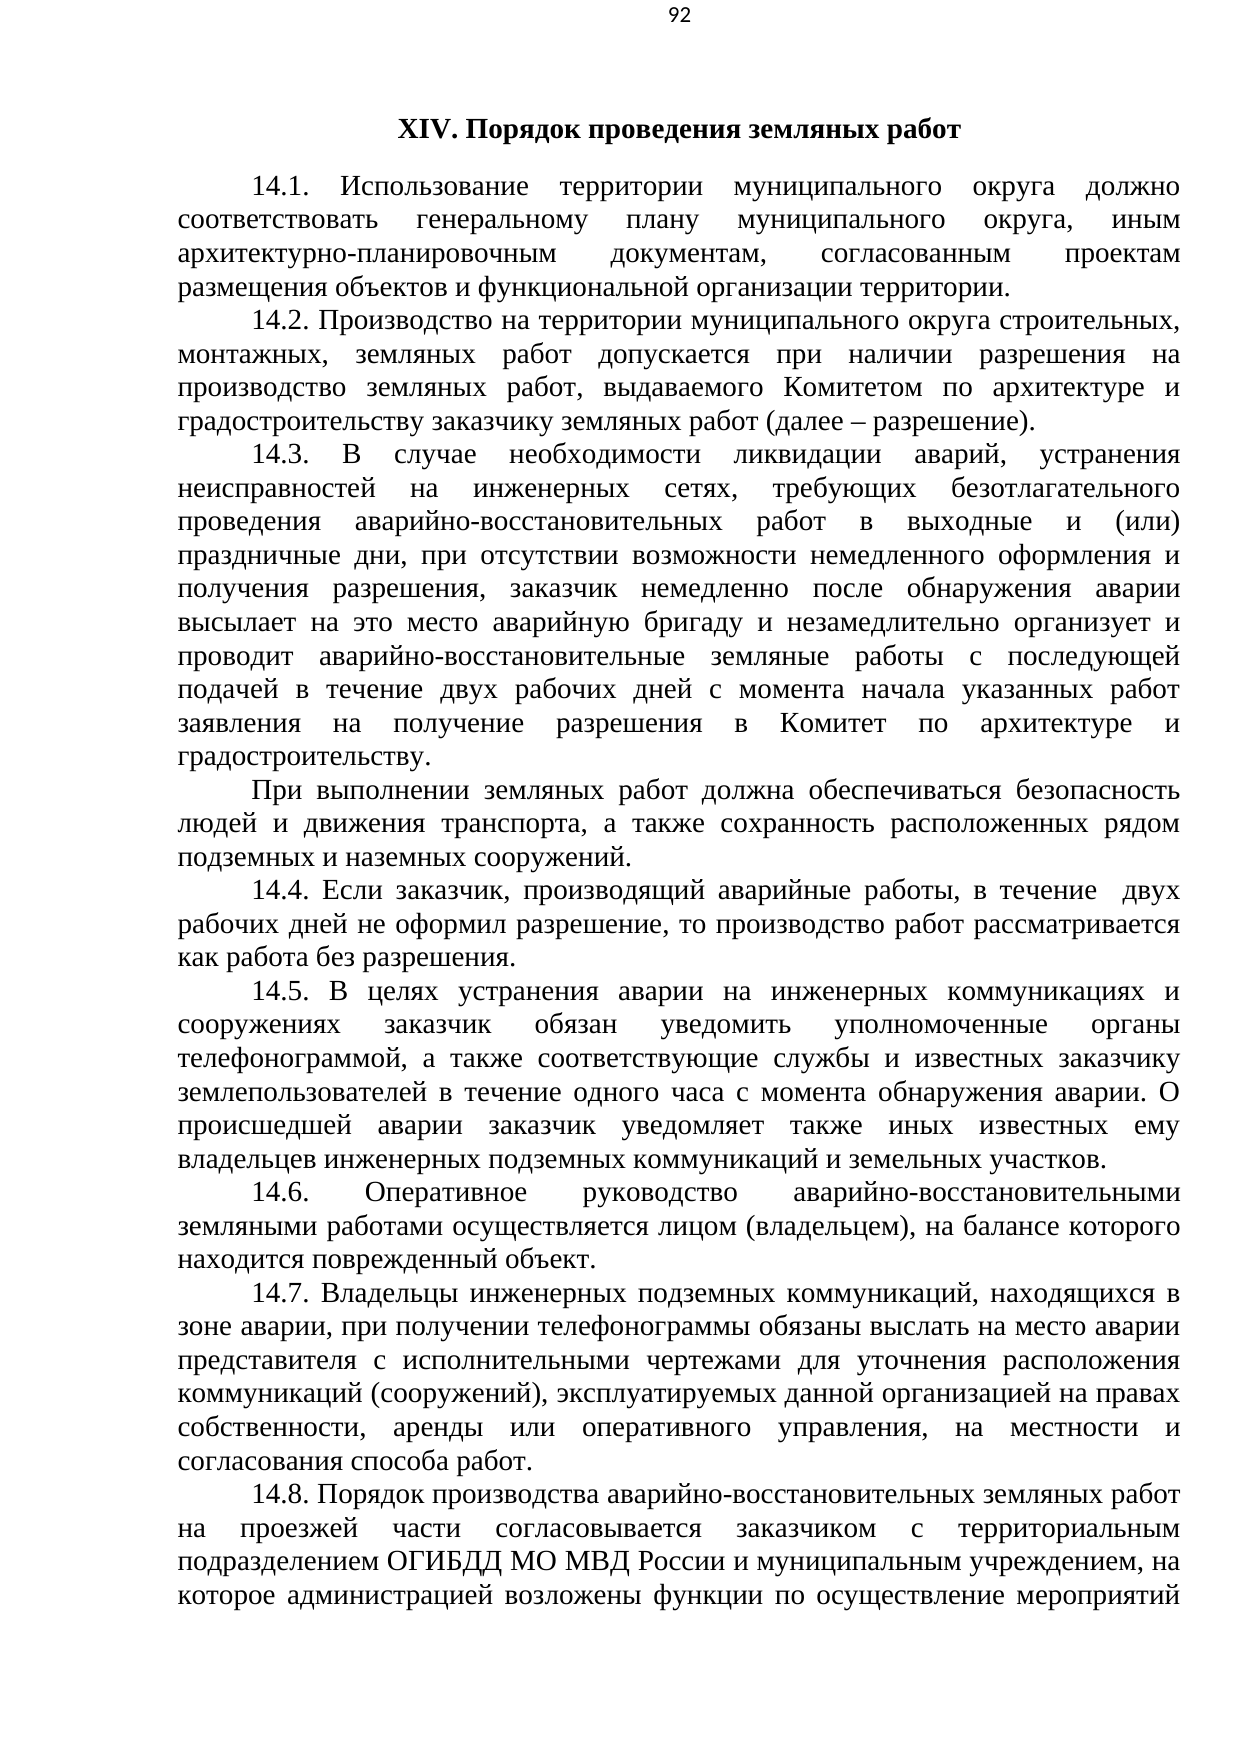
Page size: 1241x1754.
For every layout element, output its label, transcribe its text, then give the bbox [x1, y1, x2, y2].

text 14.5. В целях устранения аварии на инженерных коммуникациях и сооружениях заказчик обязан уведомить уполномоченные органы телефонограммой, а также соответствующие службы и известных заказчику землепользователей в течение одного часа с момента обнаружения аварии. О происшедшей аварии заказчик уведомляет также иных известных ему владельцев инженерных подземных коммуникаций и земельных участков. [177, 973, 1181, 1174]
text При выполнении земляных работ должна обеспечиваться безопасность людей и движения транспорта, а также сохранность расположенных рядом подземных и наземных сооружений. [177, 772, 1181, 872]
text 14.1. Использование территории муниципального округа должно соответствовать генеральному плану муниципального округа, иным архитектурно-планировочным документам, согласованным проектам размещения объектов и функциональной организации территории. [177, 168, 1181, 302]
text 14.2. Производство на территории муниципального округа строительных, монтажных, земляных работ допускается при наличии разрешения на производство земляных работ, выдаваемого Комитетом по архитектуре и градостроительству заказчику земляных работ (далее – разрешение). [177, 302, 1181, 436]
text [177, 1476, 1181, 1610]
title XIV. Порядок проведения земляных работ [177, 118, 1181, 143]
text 14.7. Владельцы инженерных подземных коммуникаций, находящихся в зоне аварии, при получении телефонограммы обязаны выслать на место аварии представителя с исполнительными чертежами для уточнения расположения коммуникаций (сооружений), эксплуатируемых данной организацией на правах собственности, аренды или оперативного управления, на местности и согласования способа работ. [177, 1275, 1181, 1476]
text 14.3. В случае необходимости ликвидации аварий, устранения неисправностей на инженерных сетях, требующих безотлагательного проведения аварийно-восстановительных работ в выходные и (или) праздничные дни, при отсутствии возможности немедленного оформления и получения разрешения, заказчик немедленно после обнаружения аварии высылает на это место аварийную бригаду и незамедлительно организует и проводит аварийно-восстановительные земляные работы с последующей подачей в течение двух рабочих дней с момента начала указанных работ заявления на получение разрешения в Комитет по архитектуре и градостроительству. [177, 436, 1181, 772]
text 14.4. Если заказчик, производящий аварийные работы, в течение двух рабочих дней не оформил разрешение, то производство работ рассматривается как работа без разрешения. [177, 872, 1181, 973]
text 14.6. Оперативное руководство аварийно-восстановительными земляными работами осуществляется лицом (владельцем), на балансе которого находится поврежденный объект. [177, 1174, 1181, 1275]
